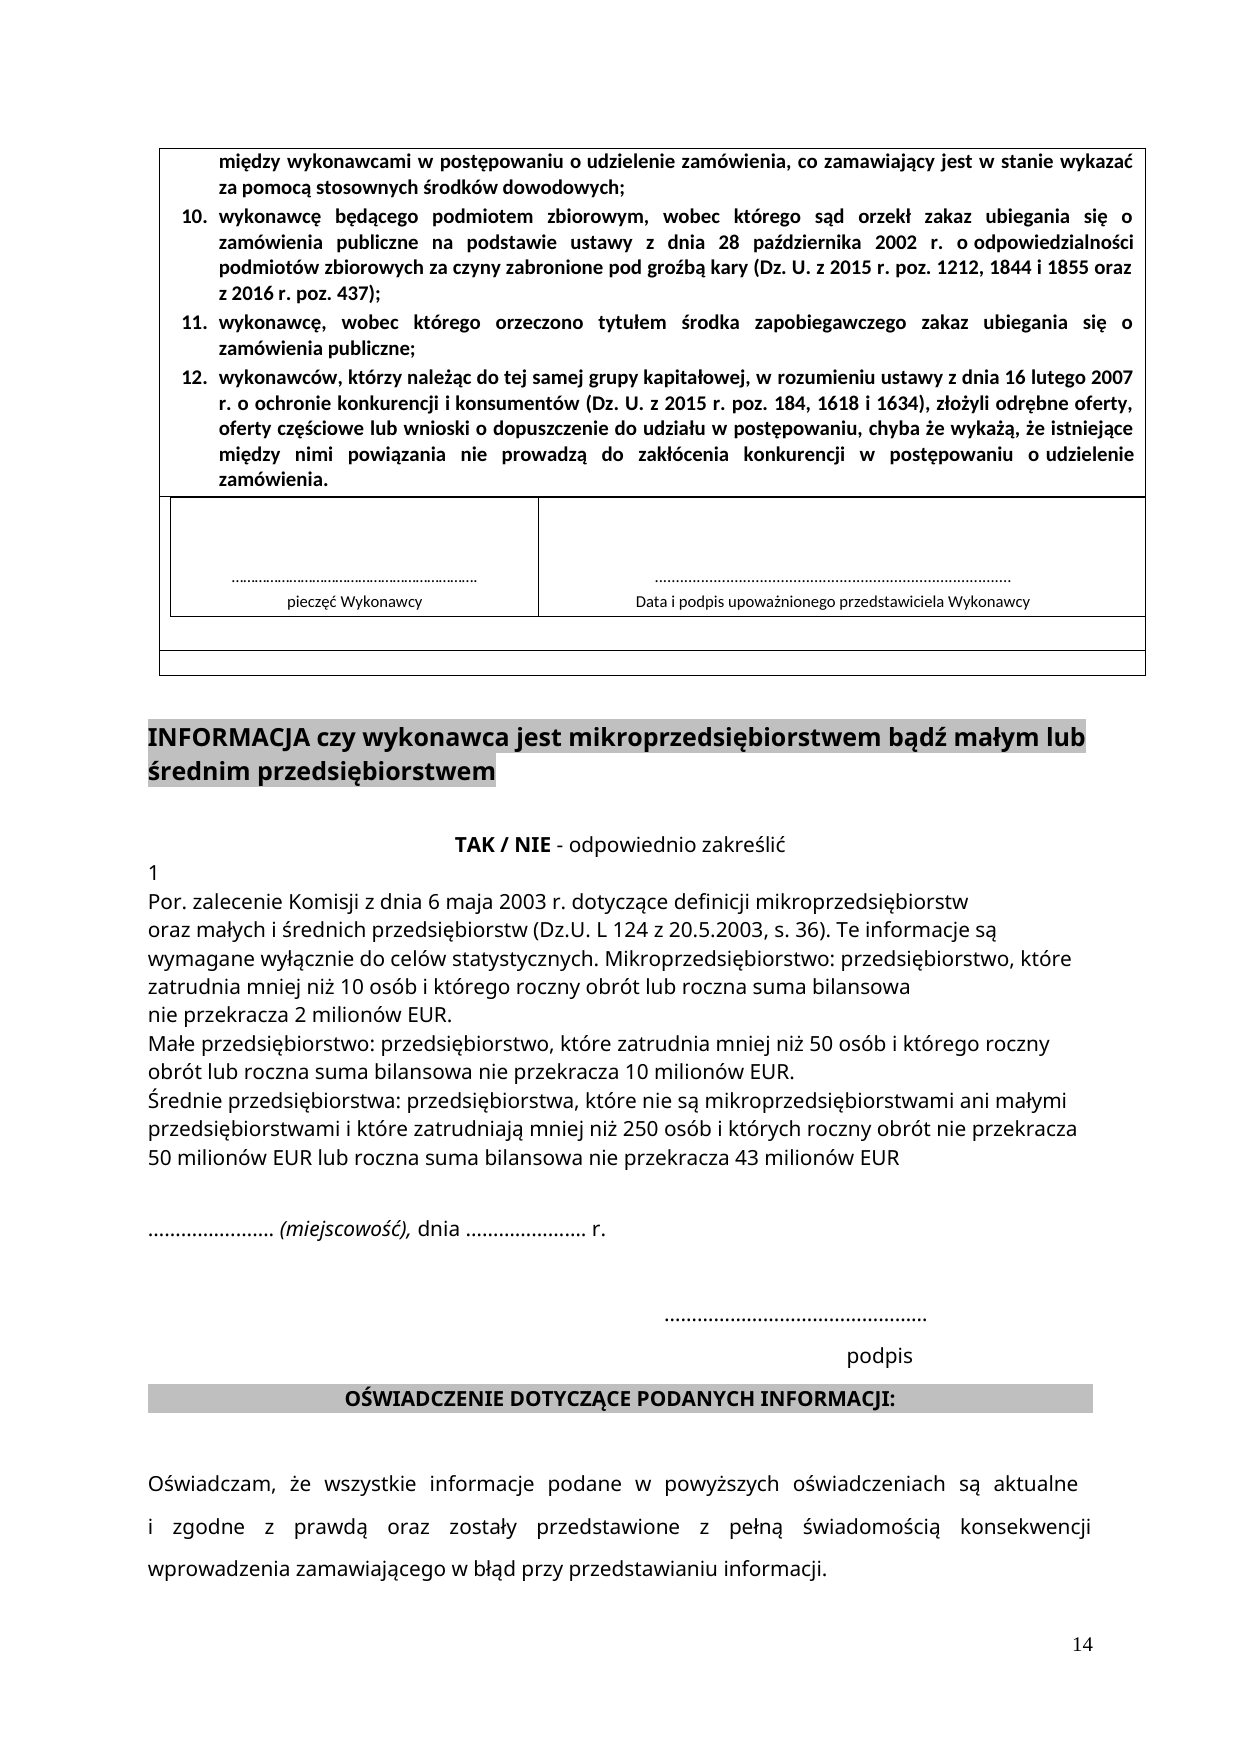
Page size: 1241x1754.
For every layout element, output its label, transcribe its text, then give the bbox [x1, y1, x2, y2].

text podpis [148, 1342, 1093, 1370]
text Por. zalecenie Komisji z dnia 6 maja 2003 r. dotyczące definicji mikroprzedsiębiorstw [148, 887, 1093, 915]
text INFORMACJA czy wykonawca jest mikroprzedsiębiorstwem bądź małym lub średnim przedsiębiorstwem [496, 719, 1093, 787]
text nie przekracza 2 milionów EUR. [148, 1001, 1093, 1029]
text TAK / NIE - odpowiednio zakreślić [148, 830, 1093, 858]
text wymagane wyłącznie do celów statystycznych. Mikroprzedsiębiorstwo: przedsiębiorstwo, które zatrudnia mniej niż 10 osób i którego roczny obrót lub roczna suma bilansowa [148, 944, 1093, 1001]
text OŚWIADCZENIE DOTYCZĄCE PODANYCH INFORMACJI: [148, 1384, 1093, 1413]
table_cell [160, 651, 1145, 675]
text Oświadczam, że wszystkie informacje podane w powyższych oświadczeniach są aktualne i zgodne z prawdą oraz zostały przedstawione z pełną świadomością konsekwencji wprowadzenia zamawiającego w błąd przy przedstawianiu informacji. [148, 1469, 1093, 1583]
text 1 [148, 858, 1093, 887]
text ………………………………………… [148, 1299, 1093, 1327]
text Małe przedsiębiorstwo: przedsiębiorstwo, które zatrudnia mniej niż 50 osób i którego roczny obrót lub roczna suma bilansowa nie przekracza 10 milionów EUR. [148, 1029, 1093, 1086]
text Średnie przedsiębiorstwa: przedsiębiorstwa, które nie są mikroprzedsiębiorstwami ani małymi przedsiębiorstwami i które zatrudniają mniej niż 250 osób i których roczny obrót nie przekracza 50 milionów EUR lub roczna suma bilansowa nie przekracza 43 milionów EUR [148, 1086, 1093, 1171]
text oraz małych i średnich przedsiębiorstw (Dz.U. L 124 z 20.5.2003, s. 36). Te informacje są [148, 915, 1093, 944]
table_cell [160, 149, 1145, 496]
text …………….……. (miejscowość), dnia …………………. r. [148, 1214, 1093, 1242]
table_cell [160, 497, 1145, 649]
